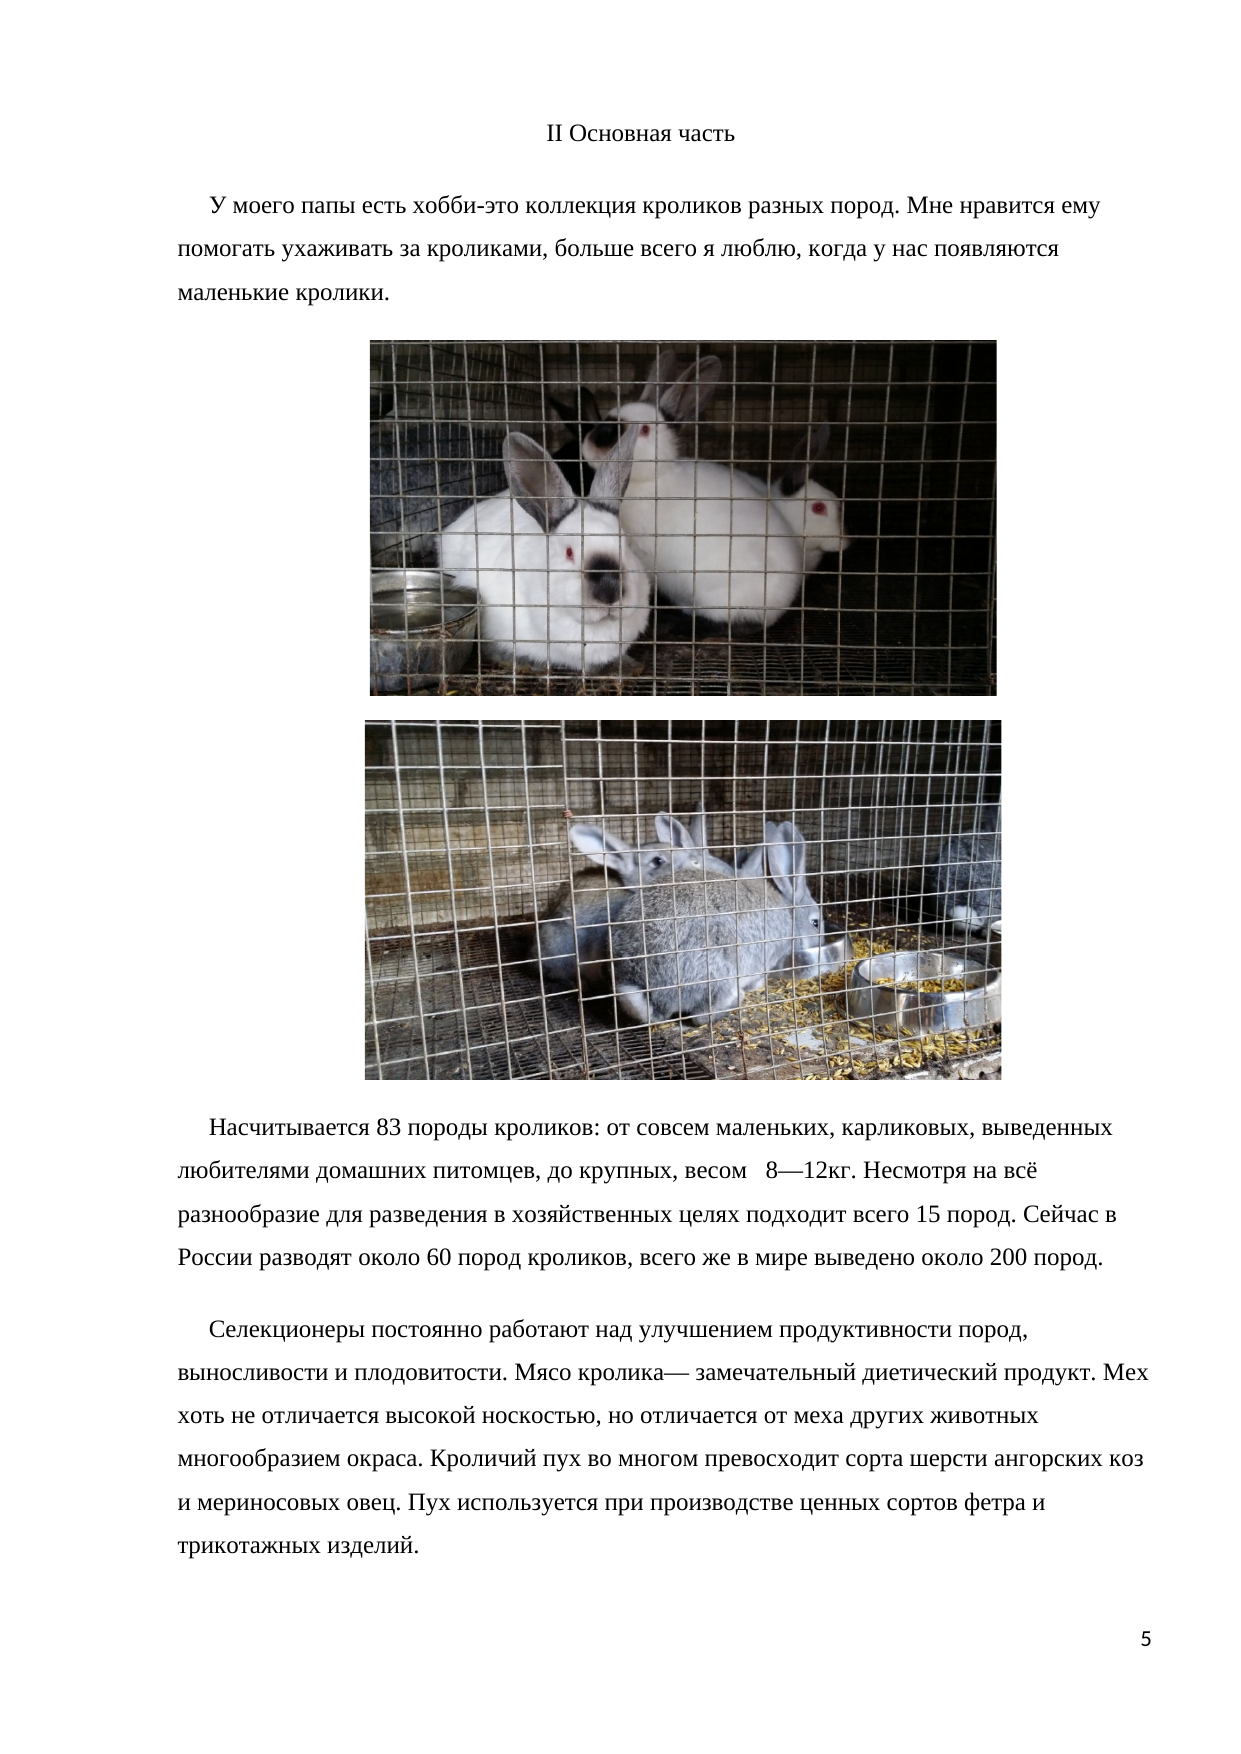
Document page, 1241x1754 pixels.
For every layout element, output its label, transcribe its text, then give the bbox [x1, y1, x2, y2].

text II Основная часть [472, 118, 1152, 147]
text У моего папы есть хобби-это коллекция кроликов разных пород. Мне нравится ему помогать ухаживать за кроликами, больше всего я люблю, когда у нас появляются маленькие кролики. [177, 190, 1152, 305]
picture [364, 720, 1002, 1080]
picture [369, 340, 997, 696]
text Селекционеры постоянно работают над улучшением продуктивности пород, выносливости и плодовитости. Мясо кролика— замечательный диетический продукт. Мех хоть не отличается высокой носкостью, но отличается от меха других животных многообразием окраса. Кроличий пух во многом превосходит сорта шерсти ангорских коз и мериносовых овец. Пух используется при производстве ценных сортов фетра и трикотажных изделий. [177, 1314, 1152, 1558]
text Насчитывается 83 породы кроликов: от совсем маленьких, карликовых, выведенных любителями домашних питомцев, до крупных, весом 8—12кг. Несмотря на всё разнообразие для разведения в хозяйственных целях подходит всего 15 пород. Сейчас в России разводят около 60 пород кроликов, всего же в мире выведено около 200 пород. [177, 1112, 1152, 1271]
